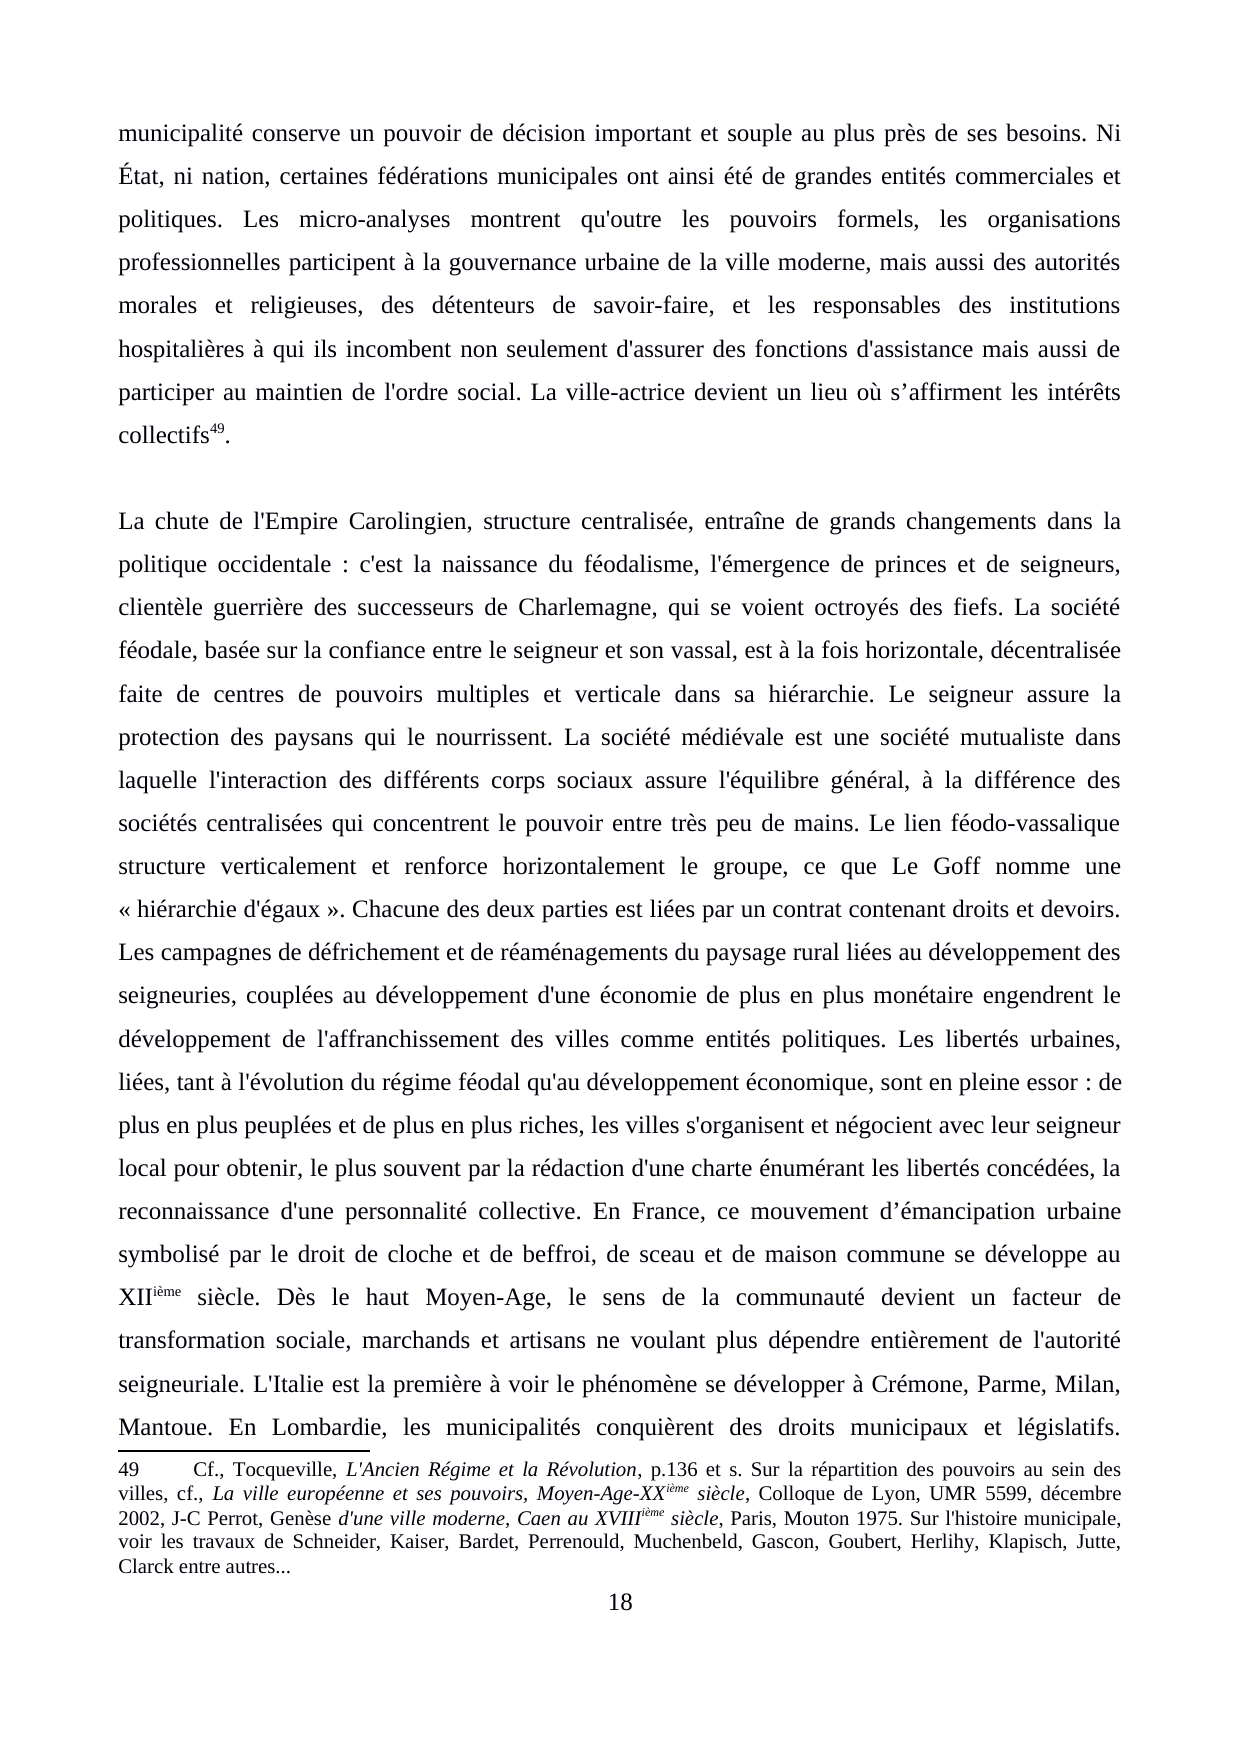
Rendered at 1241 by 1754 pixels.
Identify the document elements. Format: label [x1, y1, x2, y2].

text [118, 118, 1122, 449]
text [118, 506, 1122, 1441]
